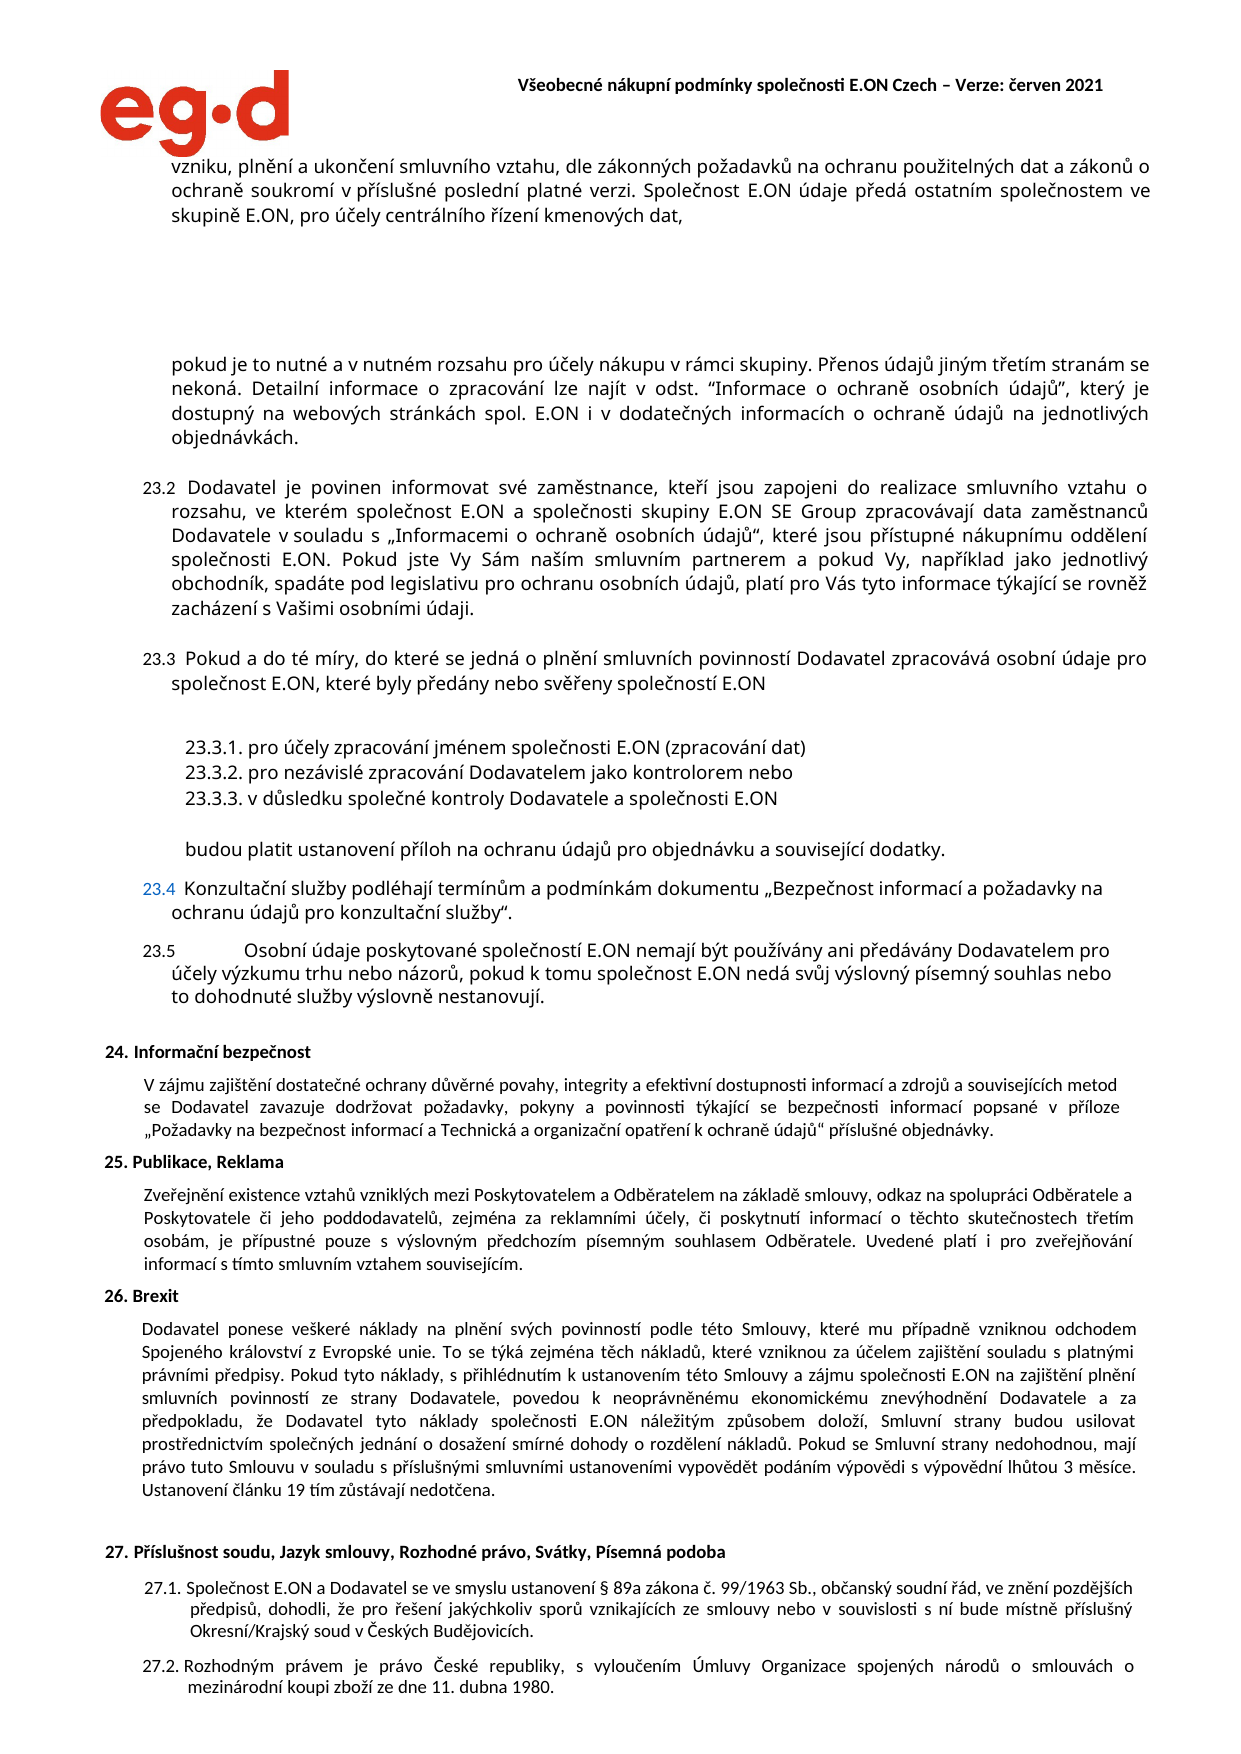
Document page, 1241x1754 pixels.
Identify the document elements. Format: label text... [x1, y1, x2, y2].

text Dodavatel ponese veškeré náklady na plnění svých povinností podle této Smlouvy, které mu případně vzniknou odchodem Spojeného království z Evropské unie. To se týká zejména těch nákladů, které vzniknou za účelem zajištění souladu s platnými právními předpisy. Pokud tyto náklady, s přihlédnutím k ustanovením této Smlouvy a zájmu společnosti E.ON na zajištění plnění smluvních povinností ze strany Dodavatele, povedou k neoprávněnému ekonomickému znevýhodnění Dodavatele a za předpokladu, že Dodavatel tyto náklady společnosti E.ON náležitým způsobem doloží, Smluvní strany budou usilovat prostřednictvím společných jednání o dosažení smírné dohody o rozdělení nákladů. Pokud se Smluvní strany nedohodnou, mají právo tuto Smlouvu v souladu s příslušnými smluvními ustanoveními vypovědět podáním výpovědi s výpovědní lhůtou 3 měsíce. Ustanovení článku 19 tím zůstávají nedotčena. [142, 1318, 1137, 1501]
subtitle Brexit [104, 1284, 1163, 1307]
subtitle Publikace, Reklama [104, 1150, 1163, 1173]
text V zájmu zajištění dostatečné ochrany důvěrné povahy, integrity a efektivní dostupnosti informací a zdrojů a souvisejících metod se Dodavatel zavazuje dodržovat požadavky, pokyny a povinnosti týkající se bezpečnosti informací popsané v příloze „Požadavky na bezpečnost informací a Technická a organizační opatření k ochraně údajů“ příslušné objednávky. [144, 1073, 1120, 1141]
subtitle Příslušnost soudu, Jazyk smlouvy, Rozhodné právo, Svátky, Písemná podoba [105, 1540, 1163, 1563]
list budou platit ustanovení příloh na ochranu údajů pro objednávku a související dodatky. [185, 836, 1149, 862]
subtitle Informační bezpečnost [105, 1041, 1163, 1063]
list Společnost E.ON a Dodavatel se ve smyslu ustanovení § 89a zákona č. 99/1963 Sb., občanský soudní řád, ve znění pozdějších předpisů, dohodli, že pro řešení jakýchkoliv sporů vznikajících ze smlouvy nebo v souvislosti s ní bude místně příslušný Okresní/Krajský soud v Českých Budějovicích. [144, 1577, 1134, 1642]
picture [100, 70, 289, 157]
list 23.3.1. pro účely zpracování jménem společnosti E.ON (zpracování dat) [185, 734, 1149, 759]
list Rozhodným právem je právo České republiky, s vyloučením Úmluvy Organizace spojených národů o smlouvách o mezinárodní koupi zboží ze dne 11. dubna 1980. [142, 1656, 1134, 1698]
list 23.3.3. v důsledku společné kontroly Dodavatele a společnosti E.ON [185, 785, 1149, 811]
text Zveřejnění existence vztahů vzniklých mezi Poskytovatelem a Odběratelem na základě smlouvy, odkaz na spolupráci Odběratele a Poskytovatele či jeho poddodavatelů, zejména za reklamními účely, či poskytnutí informací o těchto skutečnostech třetím osobám, je přípustné pouze s výslovným předchozím písemným souhlasem Odběratele. Uvedené platí i pro zveřejňování informací s tímto smluvním vztahem souvisejícím. [144, 1183, 1134, 1276]
list Pokud a do té míry, do které se jedná o plnění smluvních povinností Dodavatel zpracovává osobní údaje pro společnost E.ON, které byly předány nebo svěřeny společností E.ON [142, 646, 1149, 696]
list pokud je to nutné a v nutném rozsahu pro účely nákupu v rámci skupiny. Přenos údajů jiným třetím stranám se nekoná. Detailní informace o zpracování lze najít v odst. “Informace o ochraně osobních údajů”, který je dostupný na webových stránkách spol. E.ON i v dodatečných informacích o ochraně údajů na jednotlivých objednávkách. [171, 352, 1151, 450]
list Osobní údaje poskytované společností E.ON nemají být používány ani předávány Dodavatelem pro účely výzkumu trhu nebo názorů, pokud k tomu společnost E.ON nedá svůj výslovný písemný souhlas nebo to dohodnuté služby výslovně nestanovují. [142, 939, 1134, 1008]
list Konzultační služby podléhají termínům a podmínkám dokumentu „Bezpečnost informací a požadavky na ochranu údajů pro konzultační služby“. [142, 875, 1143, 925]
list Dodavatel je povinen informovat své zaměstnance, kteří jsou zapojeni do realizace smluvního vztahu o rozsahu, ve kterém společnost E.ON a společnosti skupiny E.ON SE Group zpracovávají data zaměstnanců Dodavatele v souladu s „Informacemi o ochraně osobních údajů“, které jsou přístupné nákupnímu oddělení společnosti E.ON. Pokud jste Vy Sám naším smluvním partnerem a pokud Vy, například jako jednotlivý obchodník, spadáte pod legislativu pro ochranu osobních údajů, platí pro Vás tyto informace týkající se rovněž zacházení s Vašimi osobními údaji. [142, 475, 1149, 621]
list 23.3.2. pro nezávislé zpracování Dodavatelem jako kontrolorem nebo [185, 759, 1149, 785]
